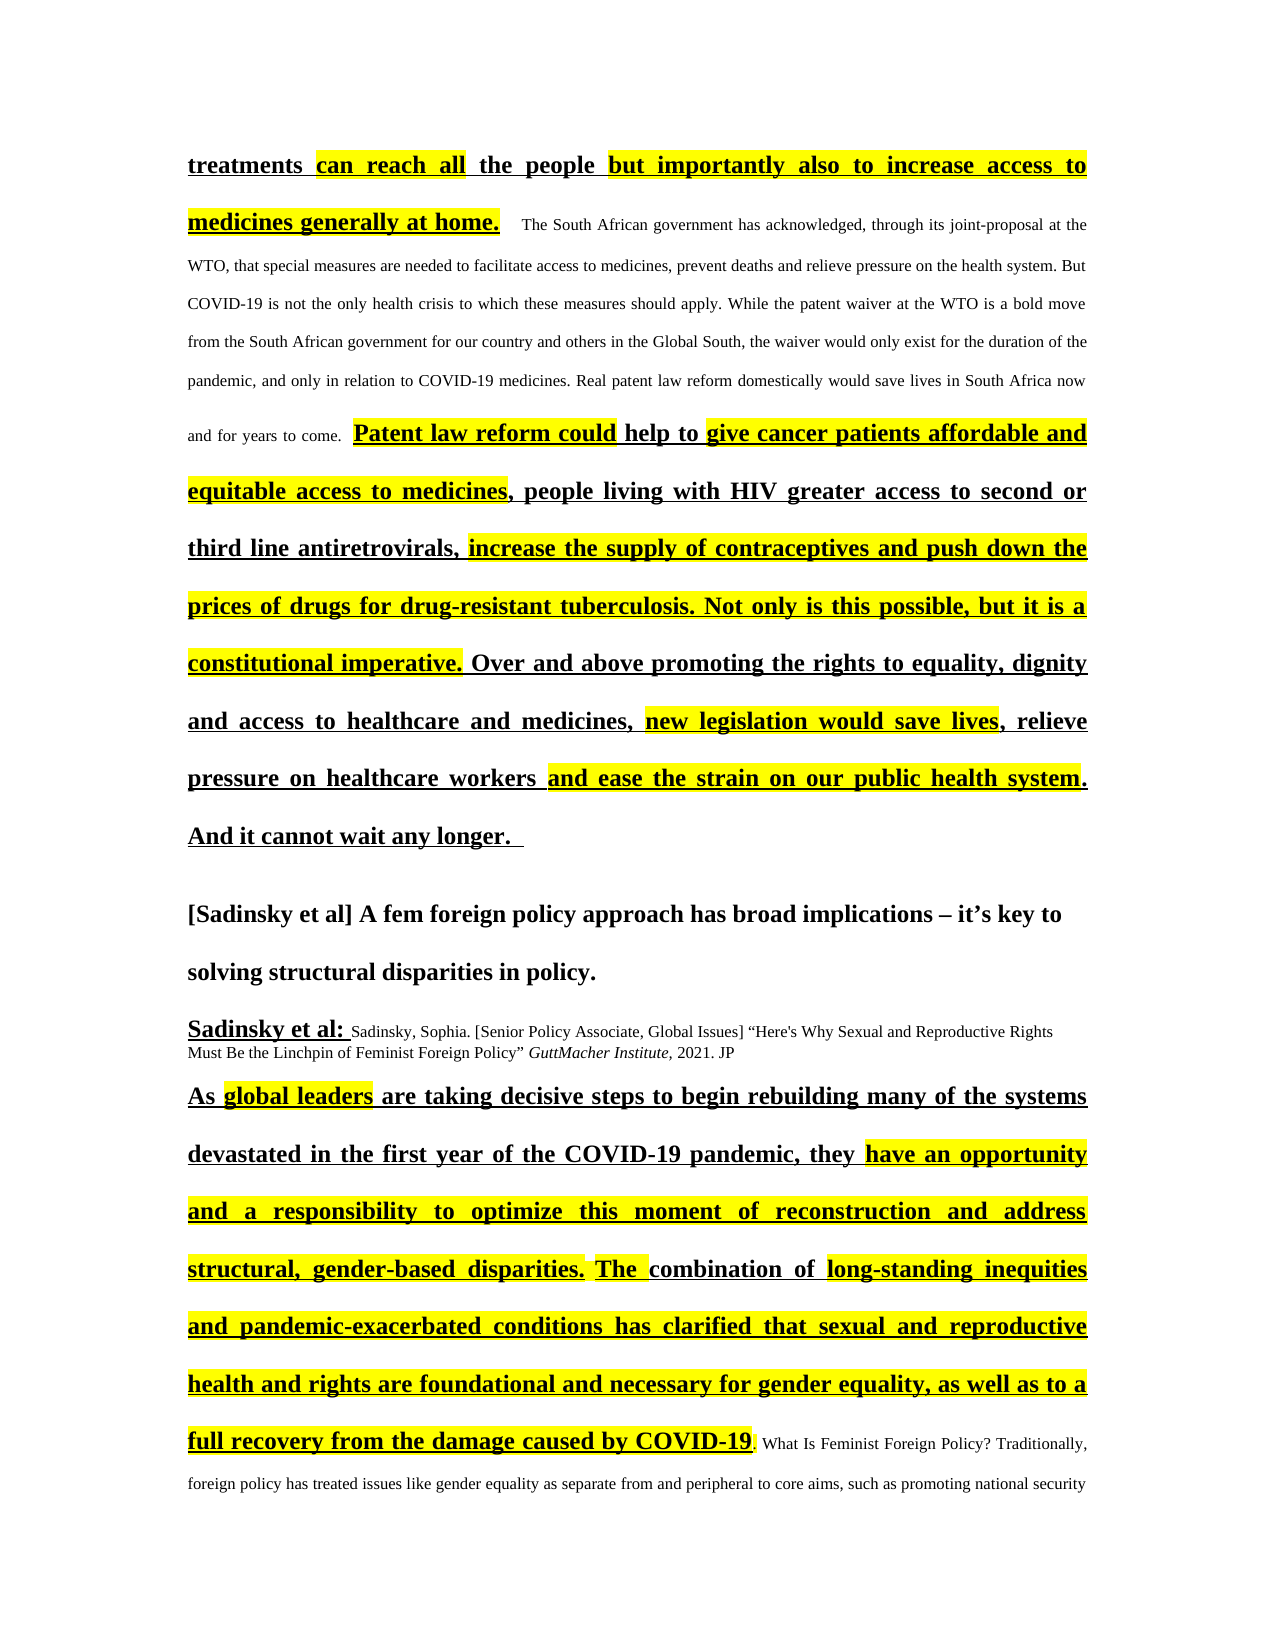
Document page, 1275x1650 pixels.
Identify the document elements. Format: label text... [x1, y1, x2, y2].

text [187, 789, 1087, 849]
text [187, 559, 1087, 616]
subtitle [Sadinsky et al] A fem foreign policy approach has broad implications – it’s key to solving structural disparities in policy. [187, 899, 1087, 985]
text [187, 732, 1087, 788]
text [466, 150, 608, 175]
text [187, 176, 1087, 501]
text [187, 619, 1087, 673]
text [187, 1395, 1087, 1493]
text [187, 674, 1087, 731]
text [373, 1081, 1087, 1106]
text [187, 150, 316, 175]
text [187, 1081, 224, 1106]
text Sadinsky et al: Sadinsky, Sophia. [Senior Policy Associate, Global Issues] “Here's Why Sexual and Reproductive Rights Must Be the Linchpin of Feminist Foreign Policy” GuttMacher Institute, 2021. JP [187, 1014, 1087, 1062]
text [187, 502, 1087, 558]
